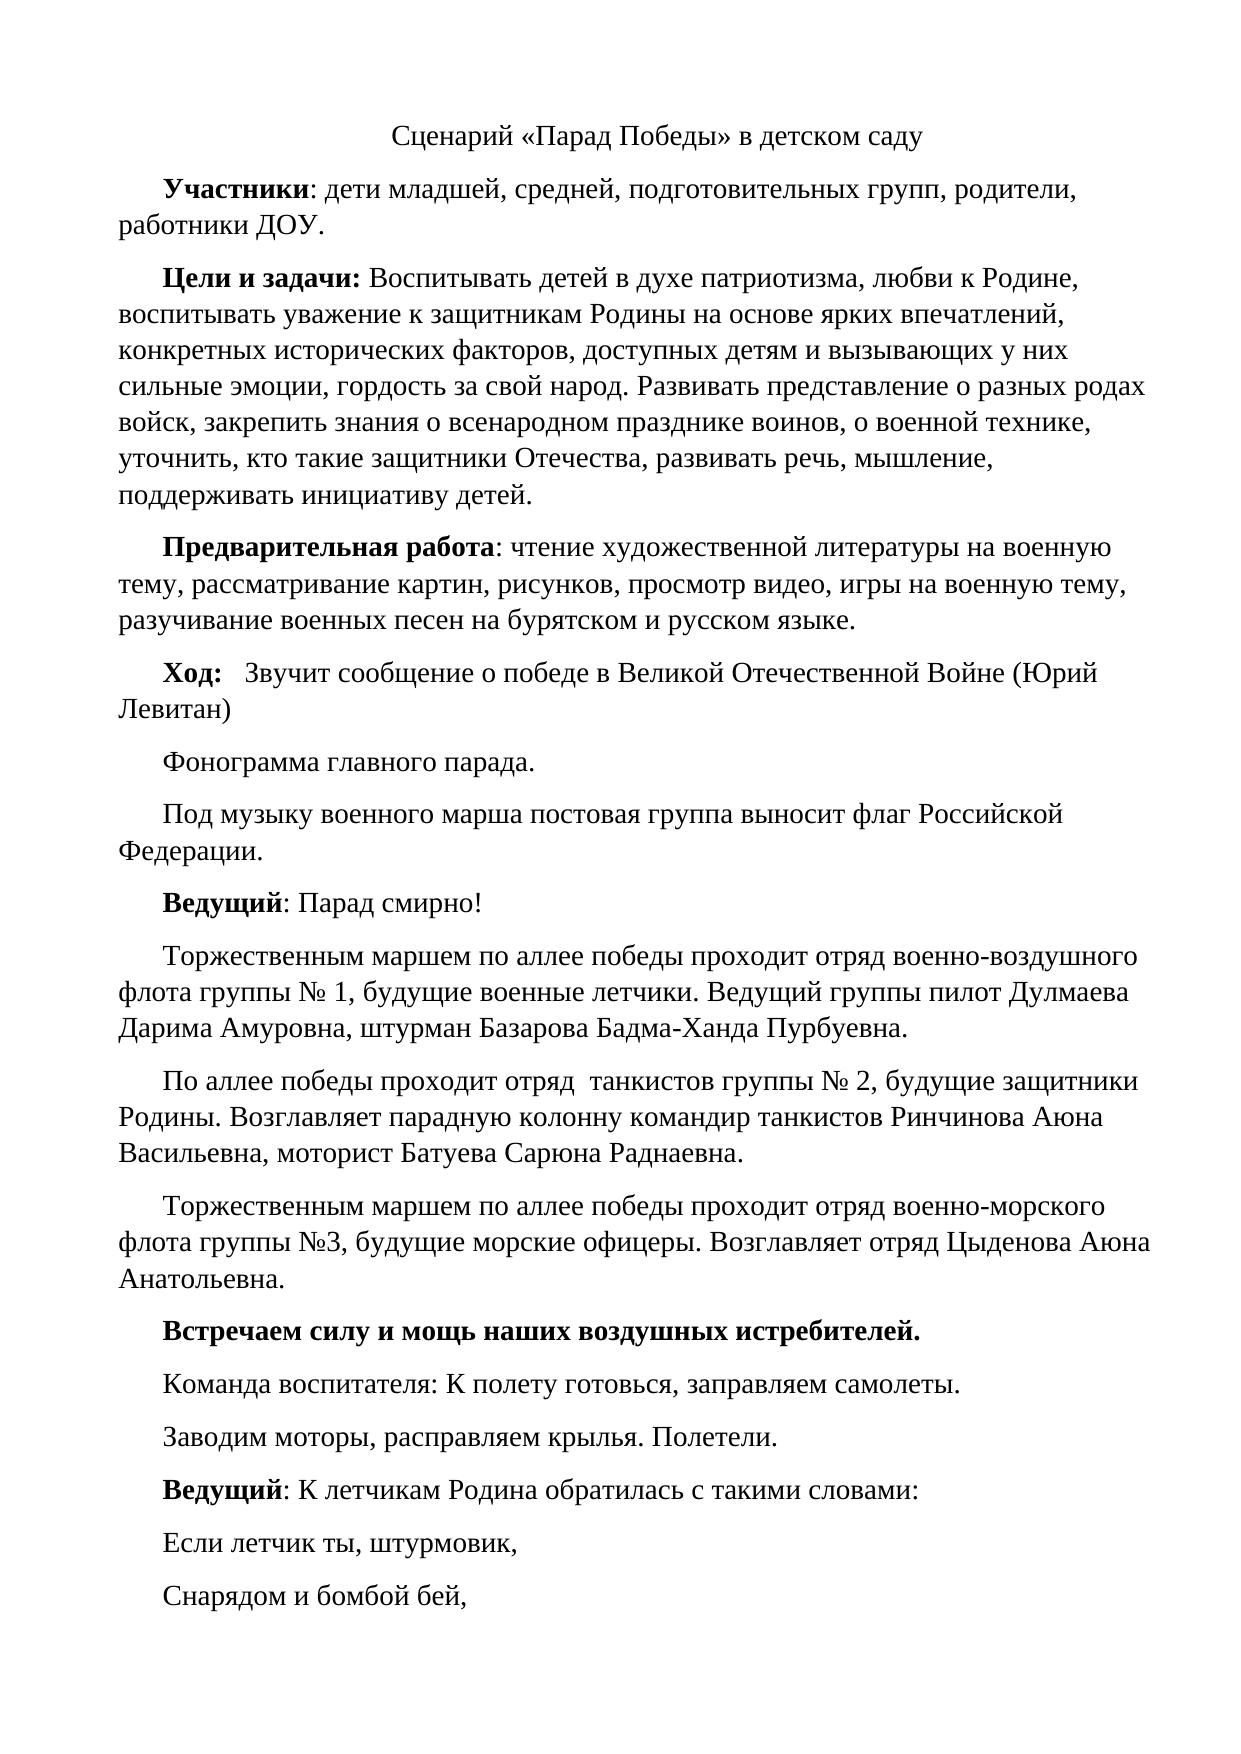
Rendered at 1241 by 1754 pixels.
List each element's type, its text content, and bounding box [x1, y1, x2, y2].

text Торжественным маршем по аллее победы проходит отряд военно-воздушного флота группы № 1, будущие военные летчики. Ведущий группы пилот Дулмаева Дарима Амуровна, штурман Базарова Бадма-Ханда Пурбуевна. [118, 938, 1152, 1044]
text Встречаем силу и мощь наших воздушных истребителей. [118, 1313, 1152, 1347]
text Ведущий: Парад смирно! [118, 885, 1152, 919]
text Фонограмма главного парада. [118, 744, 1152, 777]
text Предварительная работа: чтение художественной литературы на военную тему, рассматривание картин, рисунков, просмотр видео, игры на военную тему, разучивание военных песен на бурятском и русском языке. [118, 529, 1152, 635]
text Команда воспитателя: К полету готовься, заправляем самолеты. [118, 1366, 1152, 1400]
text Участники: дети младшей, средней, подготовительных групп, родители, работники ДОУ. [118, 171, 1152, 241]
text Сценарий «Парад Победы» в детском саду [118, 118, 1152, 152]
text По аллее победы проходит отряд танкистов группы № 2, будущие защитники Родины. Возглавляет парадную колонну командир танкистов Ринчинова Аюна Васильевна, моторист Батуева Сарюна Раднаевна. [118, 1063, 1152, 1169]
text Ход: Звучит сообщение о победе в Великой Отечественной Войне (Юрий Левитан) [118, 655, 1152, 724]
text Торжественным маршем по аллее победы проходит отряд военно-морского флота группы №3, будущие морские офицеры. Возглавляет отряд Цыденова Аюна Анатольевна. [118, 1188, 1152, 1294]
text Заводим моторы, расправляем крылья. Полетели. [118, 1419, 1152, 1453]
text Цели и задачи: Воспитывать детей в духе патриотизма, любви к Родине, воспитывать уважение к защитникам Родины на основе ярких впечатлений, конкретных исторических факторов, доступных детям и вызывающих у них сильные эмоции, гордость за свой народ. Развивать представление о разных родах войск, закрепить знания о всенародном празднике воинов, о военной технике, уточнить, кто такие защитники Отечества, развивать речь, мышление, поддерживать инициативу детей. [118, 260, 1152, 510]
text Если летчик ты, штурмовик, [118, 1525, 1152, 1558]
text Ведущий: К летчикам Родина обратилась с такими словами: [118, 1472, 1152, 1506]
text Снарядом и бомбой бей, [118, 1578, 1152, 1611]
text Под музыку военного марша постовая группа выносит флаг Российской Федерации. [118, 796, 1152, 866]
